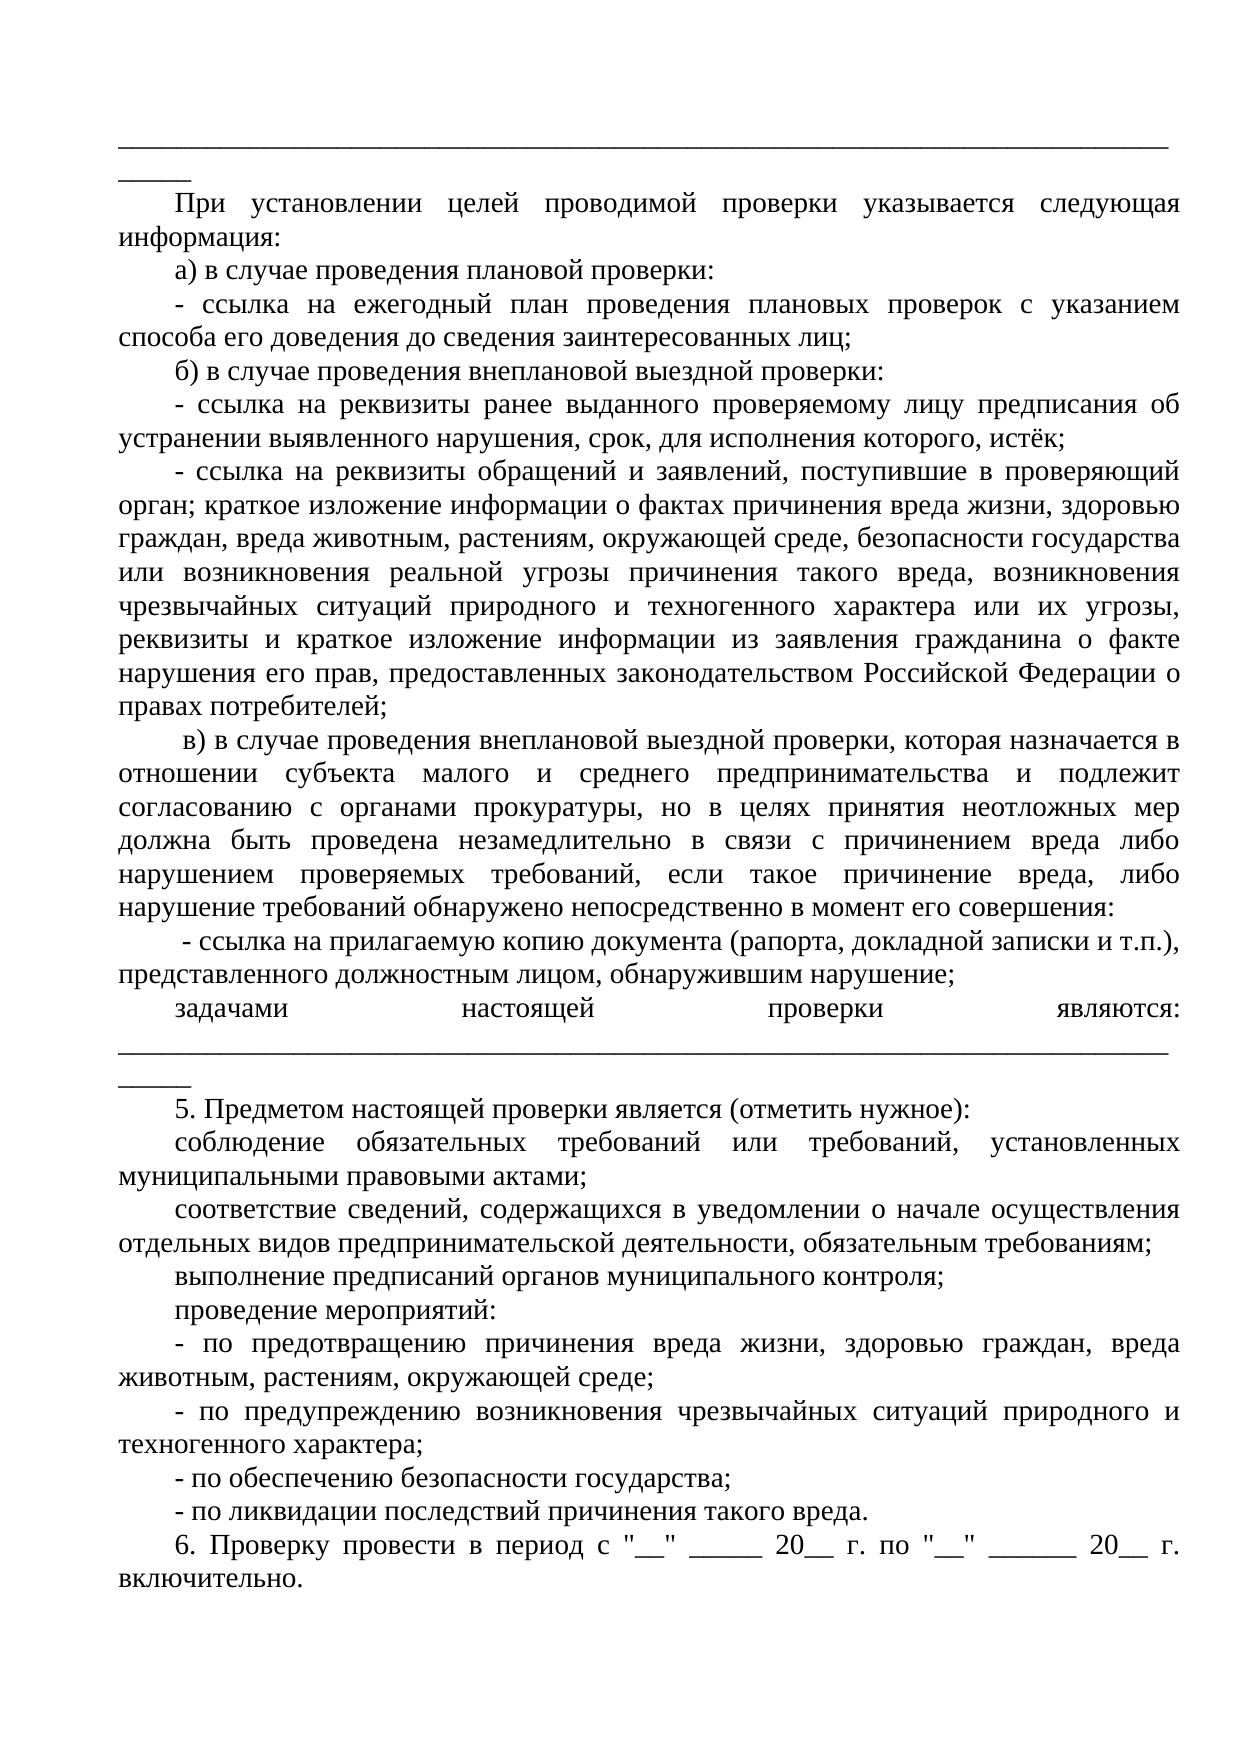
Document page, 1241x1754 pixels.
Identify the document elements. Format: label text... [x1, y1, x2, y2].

text б) в случае проведения внеплановой выездной проверки: [118, 353, 1181, 386]
text - по ликвидации последствий причинения такого вреда. [118, 1493, 1181, 1527]
text - ссылка на реквизиты ранее выданного проверяемому лицу предписания об устранении выявленного нарушения, срок, для исполнения которого, истёк; [118, 386, 1181, 453]
text При установлении целей проводимой проверки указывается следующая информация: [118, 185, 1181, 252]
text _____________________________________________________________________________ [118, 118, 1181, 185]
text - по предотвращению причинения вреда жизни, здоровью граждан, вреда животным, растениям, окружающей среде; [118, 1326, 1181, 1393]
text - ссылка на ежегодный план проведения плановых проверок с указанием способа его доведения до сведения заинтересованных лиц; [118, 286, 1181, 353]
text 6. Проверку провести в период с "__" _____ 20__ г. по "__" ______ 20__ г. включительно. [118, 1527, 1181, 1594]
text задачами настоящей проверки являются: _____________________________________________________________________________ [118, 990, 1181, 1091]
text - ссылка на прилагаемую копию документа (рапорта, докладной записки и т.п.), представленного должностным лицом, обнаружившим нарушение; [118, 923, 1181, 990]
text - ссылка на реквизиты обращений и заявлений, поступившие в проверяющий орган; краткое изложение информации о фактах причинения вреда жизни, здоровью граждан, вреда животным, растениям, окружающей среде, безопасности государства или возникновения реальной угрозы причинения такого вреда, возникновения чрезвычайных ситуаций природного и техногенного характера или их угрозы, реквизиты и краткое изложение информации из заявления гражданина о факте нарушения его прав, предоставленных законодательством Российской Федерации о правах потребителей; [118, 453, 1181, 722]
text соответствие сведений, содержащихся в уведомлении о начале осуществления отдельных видов предпринимательской деятельности, обязательным требованиям; [118, 1191, 1181, 1258]
text а) в случае проведения плановой проверки: [118, 252, 1181, 286]
text 5. Предметом настоящей проверки является (отметить нужное): [118, 1091, 1181, 1124]
text в) в случае проведения внеплановой выездной проверки, которая назначается в отношении субъекта малого и среднего предпринимательства и подлежит согласованию с органами прокуратуры, но в целях принятия неотложных мер должна быть проведена незамедлительно в связи с причинением вреда либо нарушением проверяемых требований, если такое причинение вреда, либо нарушение требований обнаружено непосредственно в момент его совершения: [118, 722, 1181, 923]
text выполнение предписаний органов муниципального контроля; [118, 1258, 1181, 1292]
text соблюдение обязательных требований или требований, установленных муниципальными правовыми актами; [118, 1124, 1181, 1191]
text - по предупреждению возникновения чрезвычайных ситуаций природного и техногенного характера; [118, 1393, 1181, 1460]
text проведение мероприятий: [118, 1292, 1181, 1326]
text - по обеспечению безопасности государства; [118, 1460, 1181, 1493]
